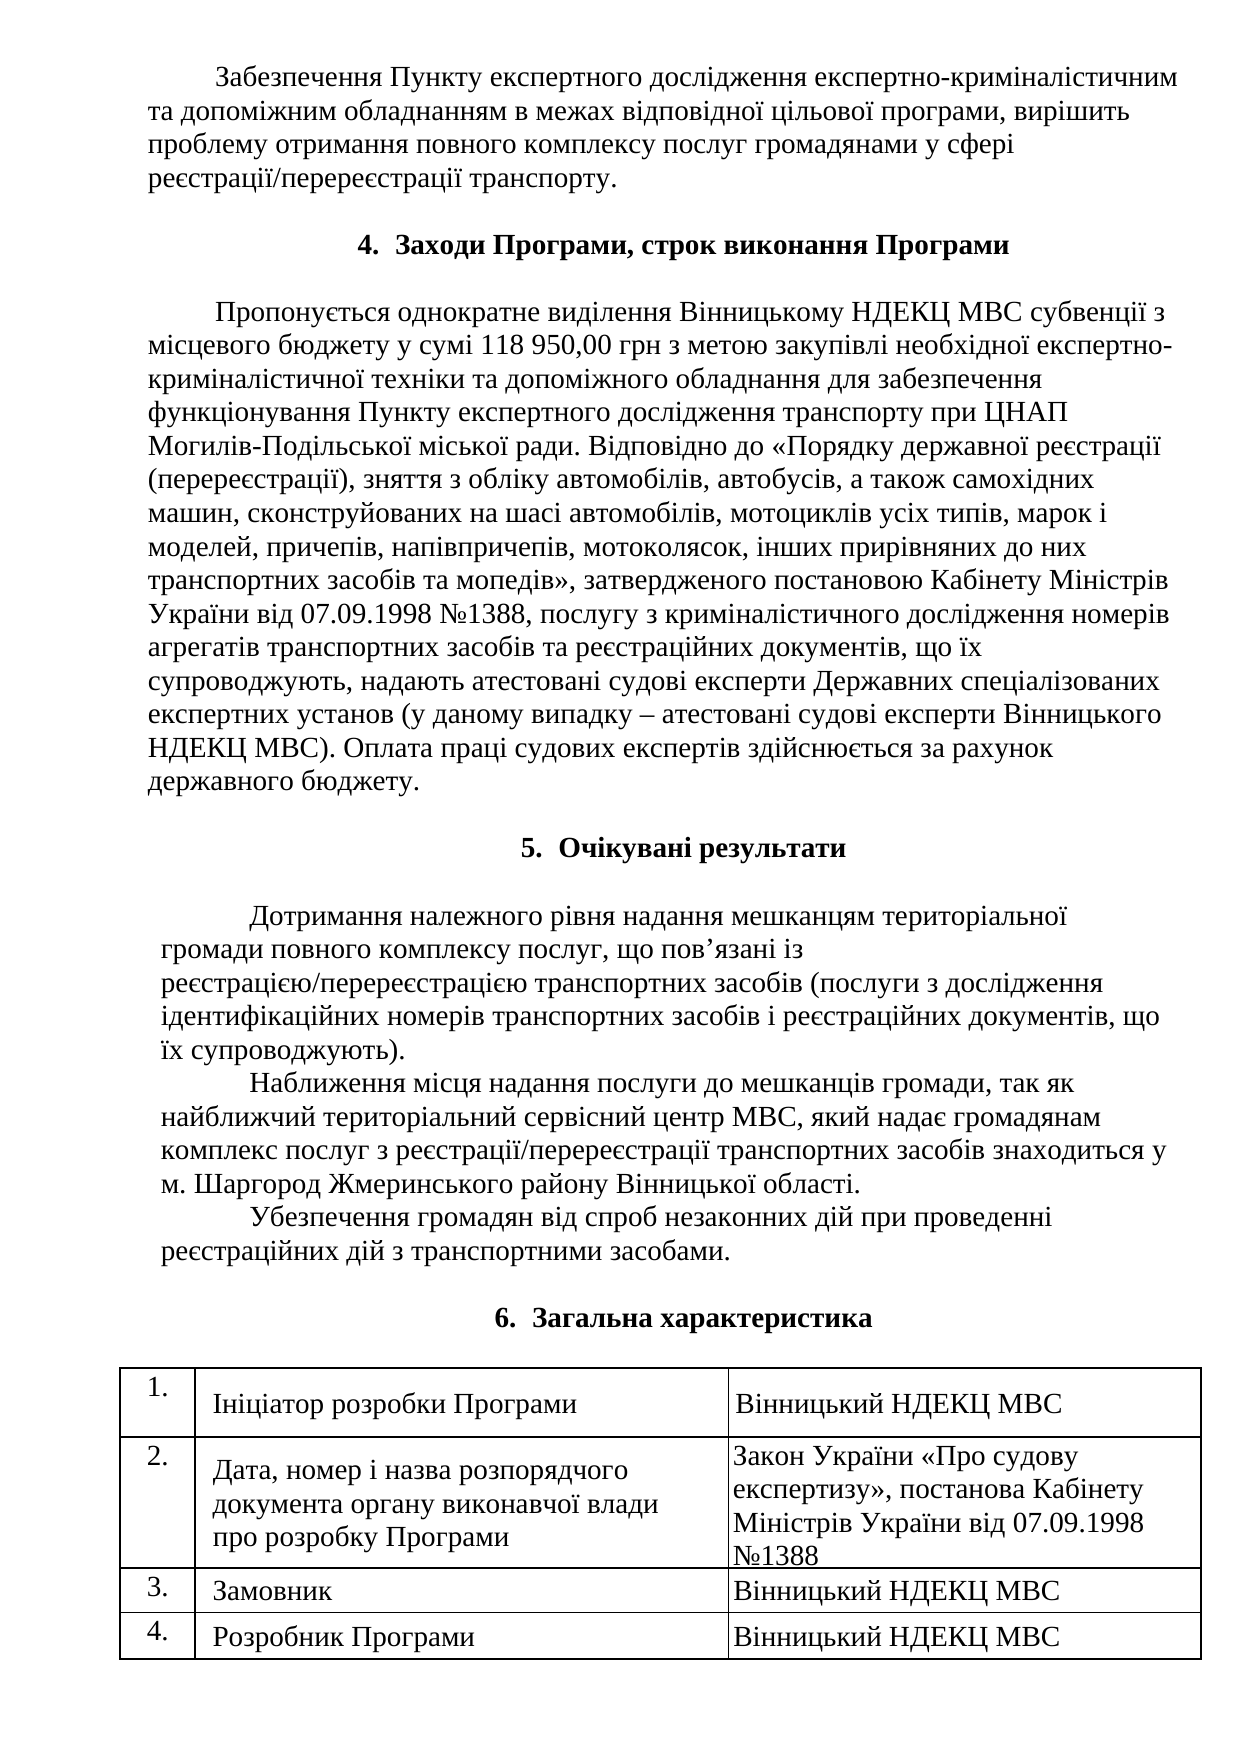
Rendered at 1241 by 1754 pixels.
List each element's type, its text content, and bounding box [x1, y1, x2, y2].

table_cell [729, 1613, 1200, 1658]
table_header Вінницький НДЕКЦ МВС [729, 1369, 1200, 1436]
text Пропонується однократне виділення Вінницькому НДЕКЦ МВС субвенції з місцевого бюджету у сумі 118 950,00 грн з метою закупівлі необхідної експертно-криміналістичної техніки та допоміжного обладнання для забезпечення функціонування Пункту експертного дослідження транспорту при ЦНАП Могилів-Подільської міської ради. Відповідно до «Порядку державної реєстрації (перереєстрації), зняття з обліку автомобілів, автобусів, а також самохідних машин, сконструйованих на шасі автомобілів, мотоциклів усіх типів, марок і моделей, причепів, напівпричепів, мотоколясок, інших прирівняних до них транспортних засобів та мопедів», затвердженого постановою Кабінету Міністрів України від 07.09.1998 №1388, послугу з криміналістичного дослідження номерів агрегатів транспортних засобів та реєстраційних документів, що їх супроводжують, надають атестовані судові експерти Державних спеціалізованих експертних установ (у даному випадку – атестовані судові експерти Вінницького НДЕКЦ МВС). Оплата праці судових експертів здійснюється за рахунок державного бюджету. [148, 294, 1182, 797]
table_cell 4. [121, 1613, 194, 1658]
table_cell 3. [121, 1569, 194, 1612]
table_cell 2. [121, 1438, 194, 1567]
text Дотримання належного рівня надання мешканцям територіальної громади повного комплексу послуг, що пов’язані із реєстрацією/перереєстрацією транспортних засобів (послуги з дослідження ідентифікаційних номерів транспортних засобів і реєстраційних документів, що їх супроводжують). [161, 898, 1167, 1065]
table_cell Закон України «Про судову експертизу», постанова Кабінету Міністрів України від 07.09.1998 №1388 [729, 1438, 1200, 1567]
list Загальна характеристика [185, 1300, 1182, 1334]
text Убезпечення громадян від спроб незаконних дій при проведенні реєстраційних дій з транспортними засобами. [161, 1199, 1182, 1267]
table_cell Розробник Програми [196, 1613, 728, 1658]
table_cell Дата, номер і назва розпорядчого документа органу виконавчої влади про розробку Програми [196, 1438, 728, 1567]
table_cell Замовник [196, 1569, 728, 1612]
list Очікувані результати [185, 831, 1182, 864]
text Наближення місця надання послуги до мешканців громади, так як найближчий територіальний сервісний центр МВС, який надає громадянам комплекс послуг з реєстрації/перереєстрації транспортних засобів знаходиться у м. Шаргород Жмеринського району Вінницької області. [161, 1065, 1182, 1199]
text Забезпечення Пункту експертного дослідження експертно-криміналістичним та допоміжним обладнанням в межах відповідної цільової програми, вирішить проблему отримання повного комплексу послуг громадянами у сфері реєстрації/перереєстрації транспорту. [148, 59, 1182, 193]
list Заходи Програми, строк виконання Програми [185, 227, 1182, 260]
table_header 1. [121, 1369, 194, 1436]
table_header Ініціатор розробки Програми [196, 1369, 728, 1436]
table_cell Вінницький НДЕКЦ МВС [729, 1569, 1200, 1612]
